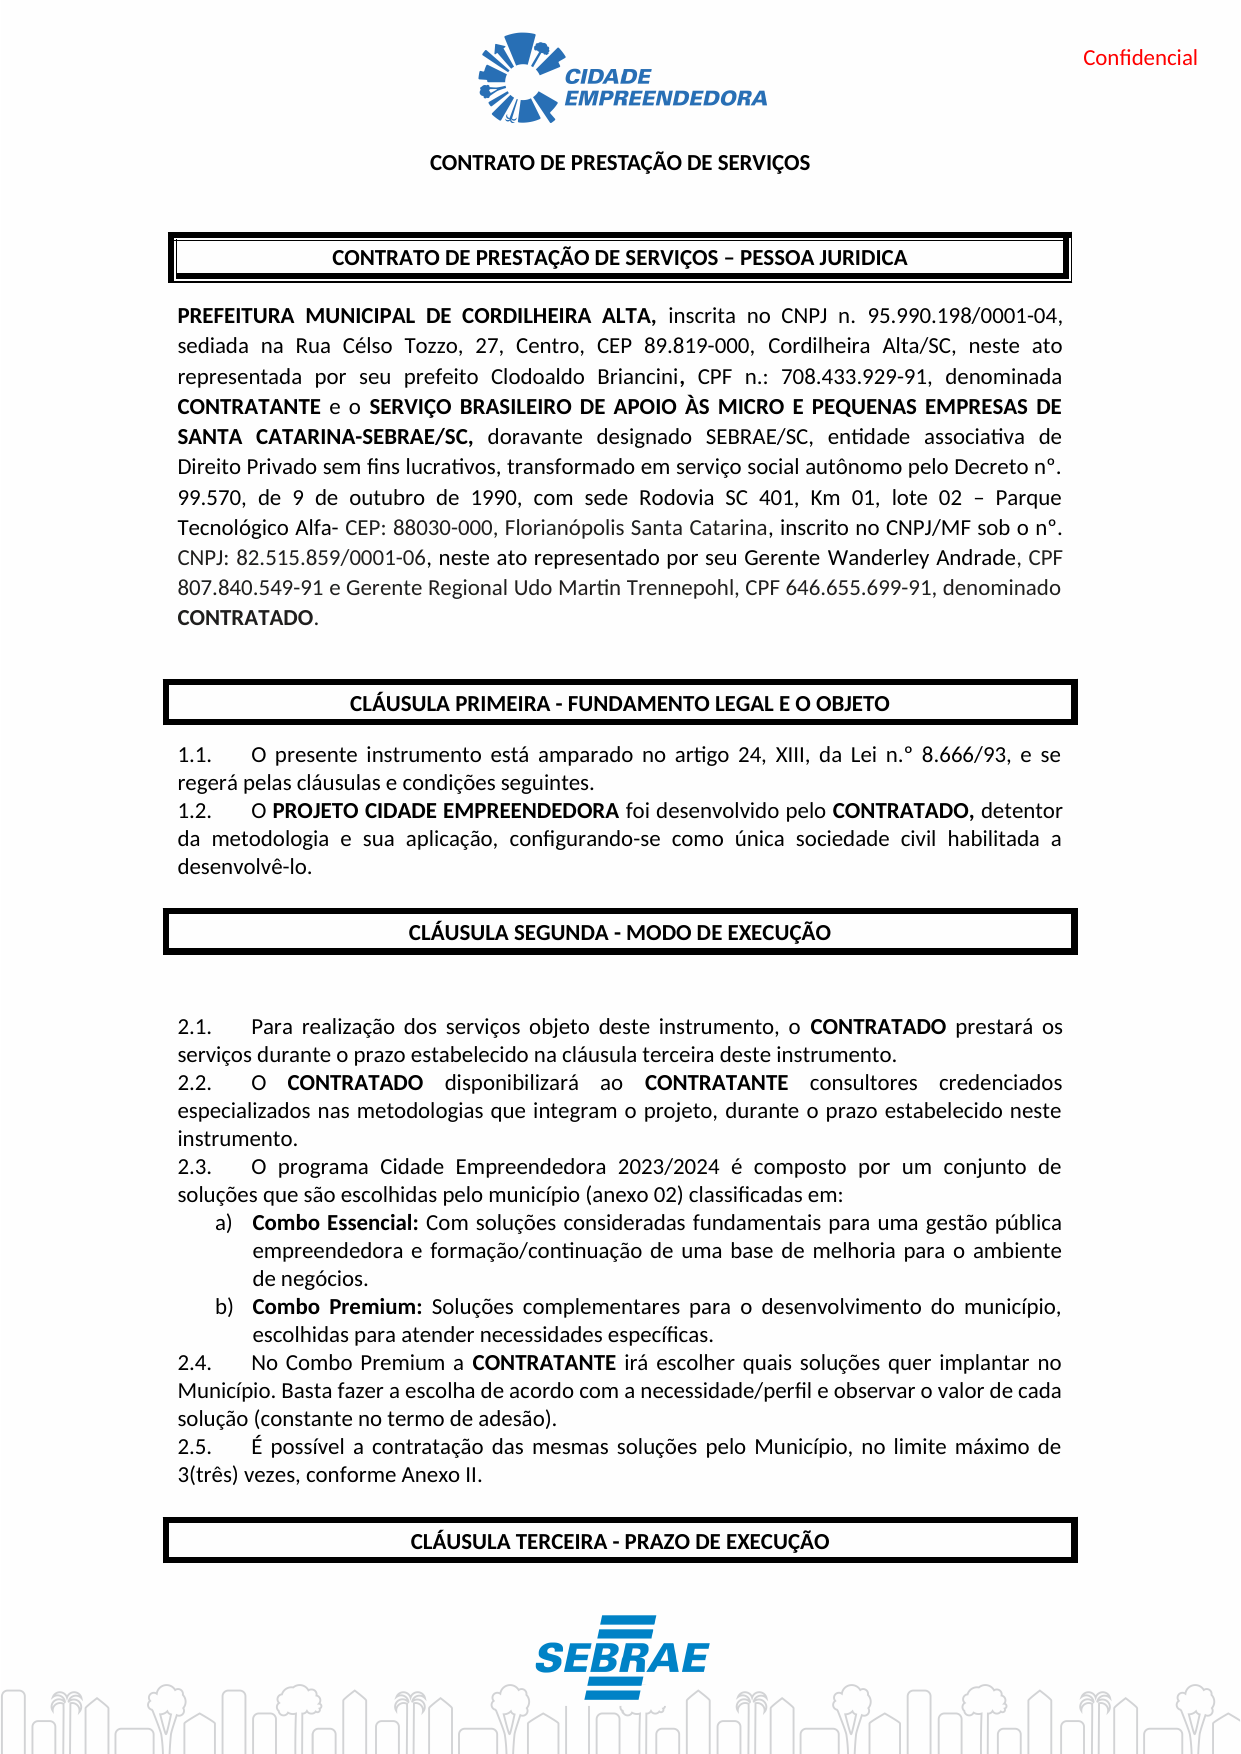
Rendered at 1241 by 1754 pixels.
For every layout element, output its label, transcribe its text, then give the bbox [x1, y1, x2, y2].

list É possível a contratação das mesmas soluções pelo Município, no limite máximo de 3(três) vezes, conforme Anexo II. [177, 1432, 1063, 1488]
list O CONTRATADO disponibilizará ao CONTRATANTE consultores credenciados especializados nas metodologias que integram o projeto, durante o prazo estabelecido neste instrumento. [177, 1068, 1063, 1152]
list Para realização dos serviços objeto deste instrumento, o CONTRATADO prestará os serviços durante o prazo estabelecido na cláusula terceira deste instrumento. [177, 1012, 1063, 1068]
list No Combo Premium a CONTRATANTE irá escolher quais soluções quer implantar no Município. Basta fazer a escolha de acordo com a necessidade/perfil e observar o valor de cada solução (constante no termo de adesão). [177, 1348, 1063, 1432]
list Combo Essencial: Com soluções consideradas fundamentais para uma gestão pública empreendedora e formação/continuação de uma base de melhoria para o ambiente de negócios. [215, 1208, 1063, 1292]
list O programa Cidade Empreendedora 2023/2024 é composto por um conjunto de soluções que são escolhidas pelo município (anexo 02) classificadas em: [177, 1152, 1063, 1208]
list O presente instrumento está amparado no artigo 24, XIII, da Lei n.º 8.666/93, e se regerá pelas cláusulas e condições seguintes. [177, 740, 1063, 796]
text CLÁUSULA PRIMEIRA - FUNDAMENTO LEGAL E O OBJETO [169, 685, 1071, 719]
picture [0, 0, 1241, 1754]
text CONTRATO DE PRESTAÇÃO DE SERVIÇOS – PESSOA JURIDICA [177, 241, 1063, 273]
list O PROJETO CIDADE EMPREENDEDORA foi desenvolvido pelo CONTRATADO, detentor da metodologia e sua aplicação, configurando-se como única sociedade civil habilitada a desenvolvê-lo. [177, 796, 1063, 880]
text CONTRATO DE PRESTAÇÃO DE SERVIÇOS [177, 148, 1063, 176]
list Combo Premium: Soluções complementares para o desenvolvimento do município, escolhidas para atender necessidades específicas. [215, 1292, 1063, 1348]
text CLÁUSULA TERCEIRA - PRAZO DE EXECUÇÃO [169, 1523, 1071, 1557]
text PREFEITURA MUNICIPAL DE CORDILHEIRA ALTA, inscrita no CNPJ n. 95.990.198/0001-04, sediada na Rua Célso Tozzo, 27, Centro, CEP 89.819-000, Cordilheira Alta/SC, neste ato representada por seu prefeito Clodoaldo Briancini, CPF n.: 708.433.929-91, denominada CONTRATANTE e o SERVIÇO BRASILEIRO DE APOIO ÀS MICRO E PEQUENAS EMPRESAS DE SANTA CATARINA-SEBRAE/SC, doravante designado SEBRAE/SC, entidade associativa de Direito Privado sem fins lucrativos, transformado em serviço social autônomo pelo Decreto nº. 99.570, de 9 de outubro de 1990, com sede Rodovia SC 401, Km 01, lote 02 – Parque Tecnológico Alfa- CEP: 88030-000, Florianópolis Santa Catarina, inscrito no CNPJ/MF sob o nº. CNPJ: 82.515.859/0001-06, neste ato representado por seu Gerente Wanderley Andrade, CPF 807.840.549-91 e Gerente Regional Udo Martin Trennepohl, CPF 646.655.699-91, denominado CONTRATADO. [177, 301, 1063, 632]
text CLÁUSULA SEGUNDA - MODO DE EXECUÇÃO [169, 914, 1071, 948]
